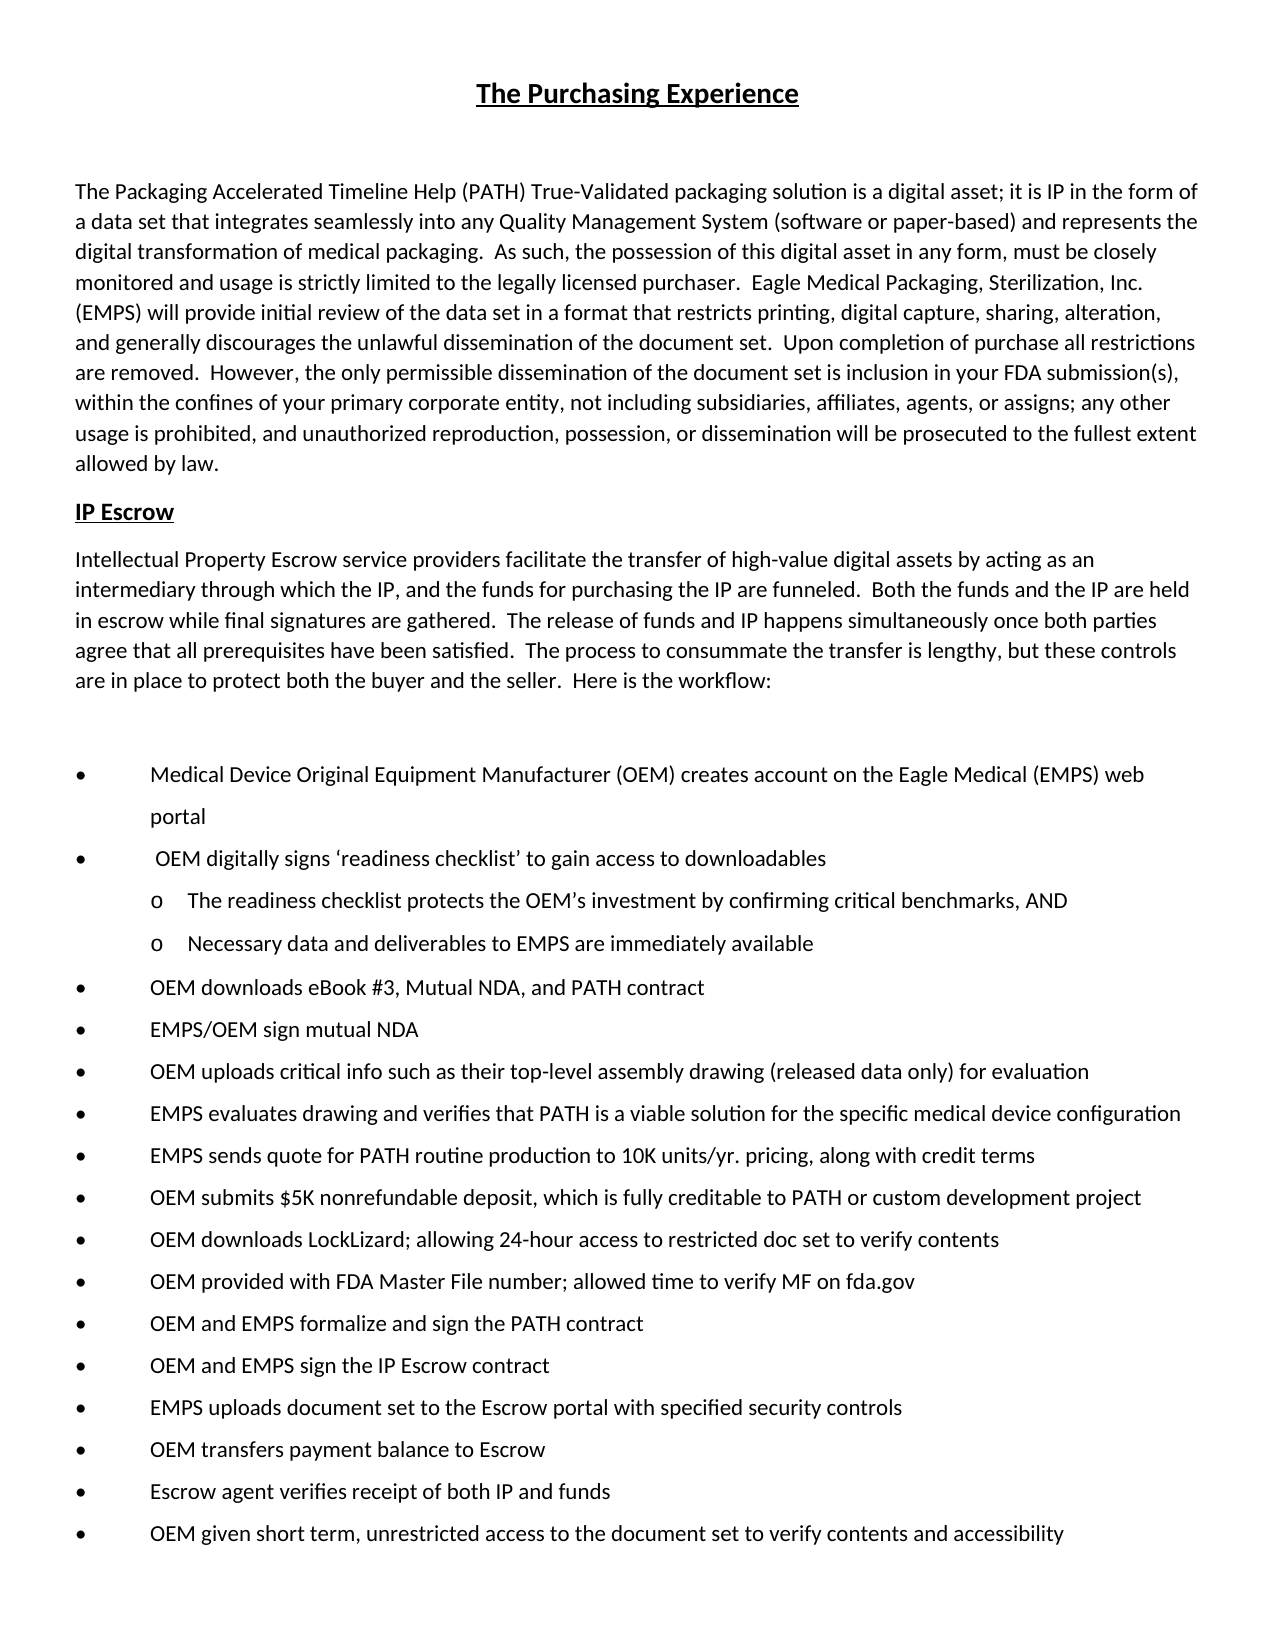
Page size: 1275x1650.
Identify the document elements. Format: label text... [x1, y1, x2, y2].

list Medical Device Manufacturer () creates account on the Eagle Medical (EMPS) web portal [75, 760, 1200, 830]
list EMPS sends quote for PATH 10K unit pricing, along with credit terms [75, 1141, 1200, 1169]
list and EMPS sign the IP Escrow contract [75, 1351, 1200, 1379]
text The Packaging Accelerated Timeline Help (PATH) True-Validated packaging solution is a digital asset; it is IP in the form of a data set that integrates seamlessly into any Quality Management System (software or paper-based) and represents the digital transformation of medical packaging. As such, the possession of this digital asset in any form, must be closely monitored and usage is strictly limited to the licensed purchaser. Eagle Medical Packaging, Sterilization, Inc. (EMPS) will provide the data set in a format that restricts printing, digital capture, sharing, alteration, and generally discourages the unlawful dissemination of the document set. he only permissible dissemination of the document set is inclusion in your FDA submission; any other usage is prohibited, and unauthorized reproduction, possession, or dissemination will be prosecuted to the fullest extent allowed by law. [75, 177, 1200, 477]
list and EMPS formalize and sign the PATH contract [75, 1309, 1200, 1337]
list Escrow agent verifies receipt of both IP and funds [75, 1477, 1200, 1505]
list EMPS/ sign mutual NDA [75, 1015, 1200, 1043]
text Intellectual Property Escrow service providers facilitate the transfer of high-value digital assets by acting as an intermediary through which the IP, and the funds for purchasing the IP are funneled. Both the funds and the IP are held in escrow while final signatures are gathered. The release of funds and IP happens simultaneously once both parties agree that all prerequisites have been satisfied. The process to consummate the transfer is lengthy, but these controls are in place to protect both the buyer and the seller. Here is the workflow: [75, 545, 1200, 694]
list EMPS uploads document set to the Escrow portal with specified security controls [75, 1393, 1200, 1421]
list transfers payment balance to Escrow [75, 1435, 1200, 1463]
list digitally signs ‘readiness checklist’ to gain access to downloadables [75, 844, 1200, 872]
list given short term, access to the document set to verify contents [75, 1519, 1200, 1547]
list Th checklist protects the ’s investment by critical benchmark [150, 886, 1200, 915]
list downloads eBook #3, Mutual NDA, and PATH contract [75, 973, 1200, 1001]
list downloads LockLizard; 24-hour access to doc set to verify contents [75, 1225, 1200, 1253]
list submits $5K nonrefundable deposit, which is fully creditable to PATH or custom development project [75, 1183, 1200, 1211]
text The Purchasing Experience [75, 75, 1200, 111]
list EMPS evaluates drawing and verifies that PATH is a viable solution for the specific medical device configuration [75, 1099, 1200, 1127]
list uploads critical info such as their top-level assembly drawing (released data only) for evaluation [75, 1057, 1200, 1085]
text IP Escrow [75, 496, 1200, 526]
